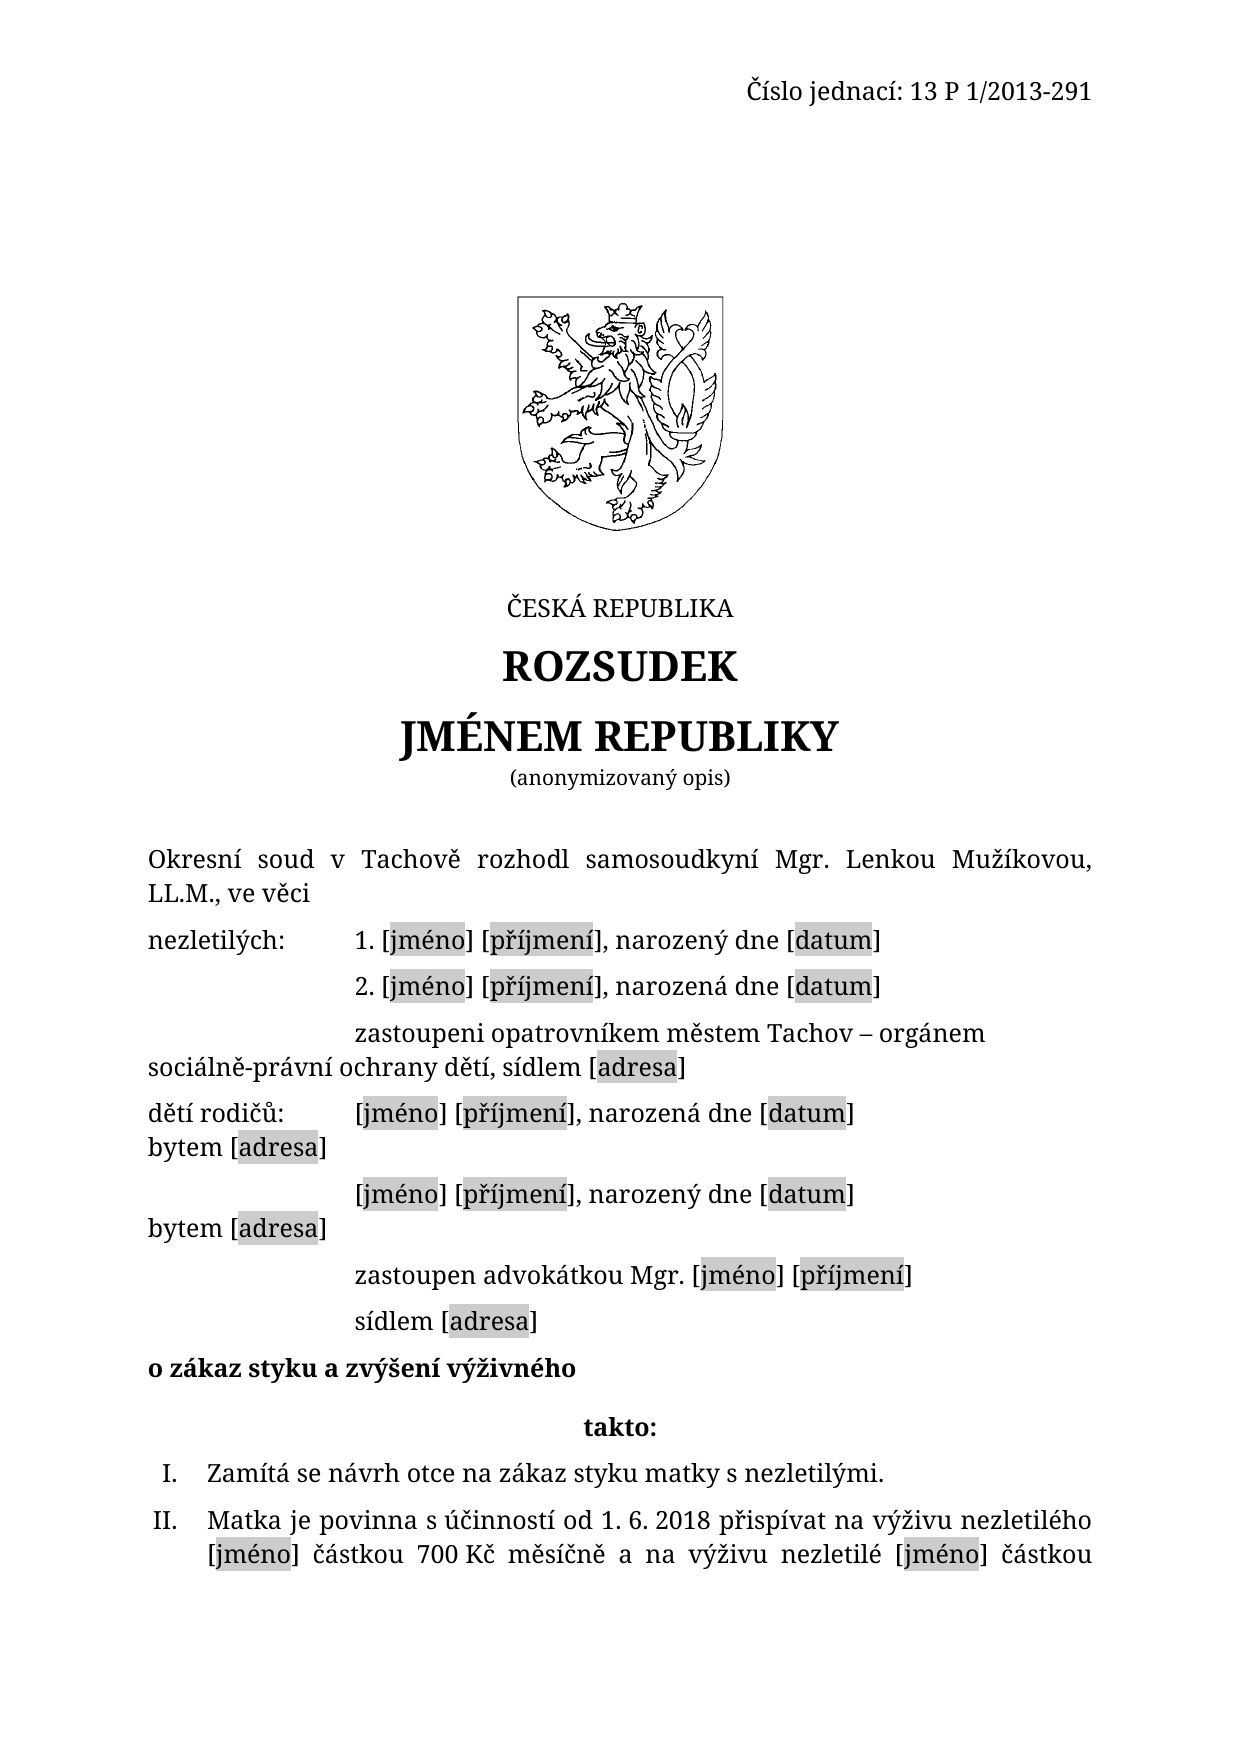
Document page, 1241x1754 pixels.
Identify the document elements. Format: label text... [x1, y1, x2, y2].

text [jméno] [příjmení], narozený dne [datum] bytem [adresa] [148, 1177, 1093, 1245]
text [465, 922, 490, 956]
text zastoupeni opatrovníkem městem Tachov – orgánem sociálně-právní ochrany dětí, sídlem [adresa] [148, 1015, 1093, 1083]
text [177, 1503, 1093, 1571]
text sídlem [adresa] [148, 1304, 449, 1338]
text Zamítá se návrh otce na zákaz styku matky s nezletilými. [177, 1456, 1093, 1490]
text Okresní soud v Tachově rozhodl samosoudkyní Mgr. Lenkou Mužíkovou, LL.M., ve věci [148, 842, 1093, 910]
text nezletilých: 1. [jméno] [příjmení], narozený dne [datum] [593, 922, 795, 956]
text 2. [jméno] [příjmení], narozená dne [datum] [148, 969, 390, 1003]
text ČESKÁ REPUBLIKA [148, 148, 1093, 625]
text nezletilých: 1. [jméno] [příjmení], narozený dne [datum] [872, 922, 1093, 956]
picture [516, 295, 724, 532]
text ROZSUDEK [148, 637, 1093, 694]
text dětí rodičů: [jméno] [příjmení], narozená dne [datum] bytem [adresa] [148, 1096, 1093, 1164]
text 2. [jméno] [příjmení], narozená dne [datum] [872, 969, 1093, 1003]
text 2. [jméno] [příjmení], narozená dne [datum] [593, 969, 795, 1003]
text nezletilých: 1. [jméno] [příjmení], narozený dne [datum] [148, 922, 390, 956]
text zastoupen advokátkou Mgr. [jméno] [příjmení] [904, 1257, 1093, 1291]
text o zákaz styku a zvýšení výživného [148, 1350, 1093, 1384]
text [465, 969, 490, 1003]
text takto: [148, 1409, 1093, 1443]
text JMÉNEM REPUBLIKY (anonymizovaný opis) [148, 706, 1093, 792]
text zastoupen advokátkou Mgr. [jméno] [příjmení] [148, 1257, 701, 1291]
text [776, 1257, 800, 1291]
text sídlem [adresa] [529, 1304, 1093, 1338]
